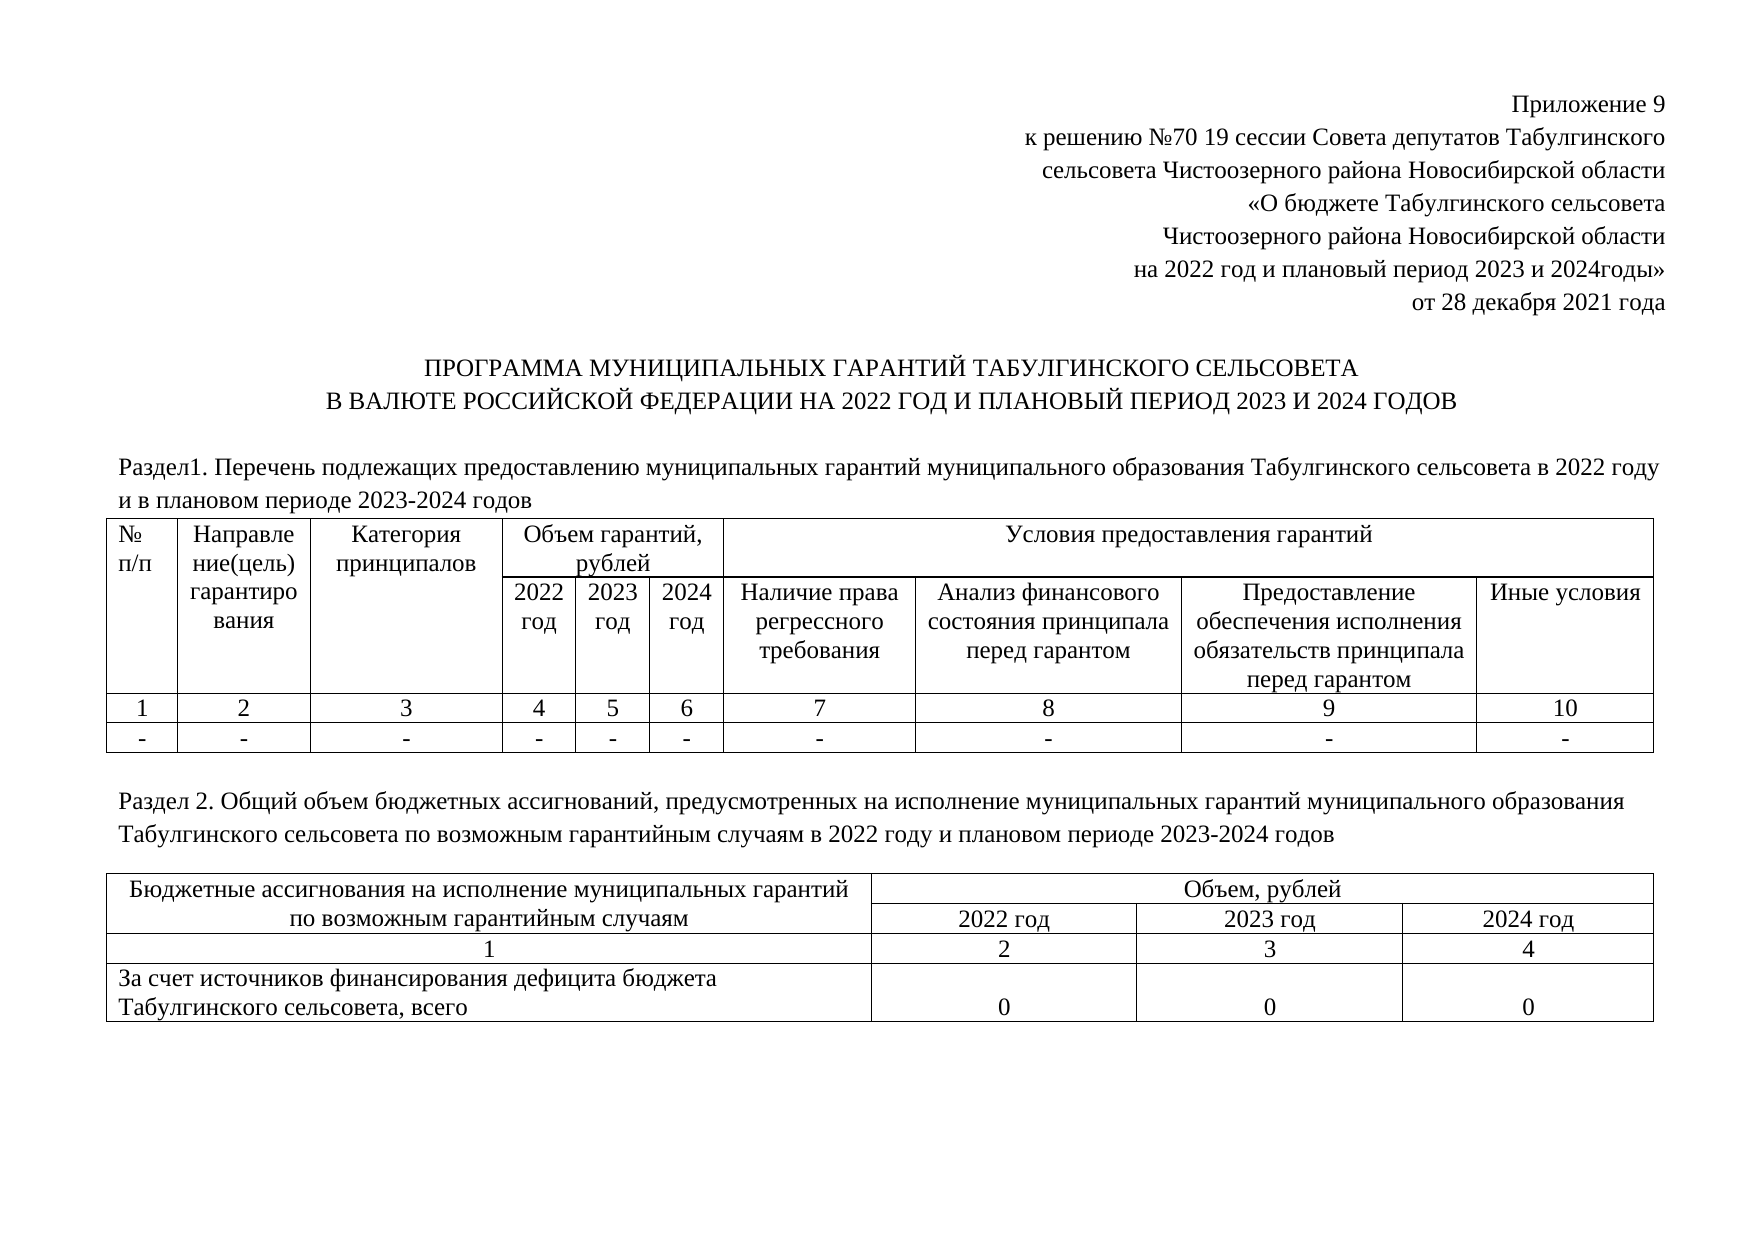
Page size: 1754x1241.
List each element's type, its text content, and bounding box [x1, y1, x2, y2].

table_cell 1 [107, 694, 177, 722]
table_cell - [1182, 723, 1476, 752]
table_cell - [178, 723, 310, 752]
table_cell 9 [1182, 694, 1476, 722]
table_cell 2023 год [576, 578, 649, 692]
table_cell 10 [1477, 694, 1653, 722]
table_cell - [916, 723, 1181, 752]
table_cell 2 [178, 694, 310, 722]
table_cell 7 [724, 694, 915, 722]
table_cell 3 [1137, 934, 1402, 962]
table_cell - [107, 723, 177, 752]
table_cell 6 [650, 694, 723, 722]
table_cell 5 [576, 694, 649, 722]
table_header Объем гарантий, рублей [503, 519, 723, 576]
table_cell 0 [872, 964, 1136, 1021]
table_cell - [1477, 723, 1653, 752]
table_header № п/п [107, 519, 177, 692]
table_cell 2024 год [1403, 904, 1653, 933]
table_header Условия предоставления гарантий [724, 519, 1653, 576]
table_cell - [650, 723, 723, 752]
text сельсовета Чистоозерного района Новосибирской области [118, 155, 1665, 183]
text к решению №70 19 сессии Совета депутатов Табулгинского [118, 122, 1665, 150]
table_cell Предоставление обеспечения исполнения обязательств принципала перед гарантом [1182, 578, 1476, 692]
text В ВАЛЮТЕ РОССИЙСКОЙ ФЕДЕРАЦИИ НА 2022 ГОД И ПЛАНОВЫЙ ПЕРИОД 2023 И 2024 ГОДОВ [118, 386, 1665, 414]
table_cell 2022 год [503, 578, 575, 692]
table_cell 2 [872, 934, 1136, 962]
text Приложение 9 [118, 89, 1665, 117]
table_cell - [576, 723, 649, 752]
table_cell - [311, 723, 502, 752]
text Раздел1. Перечень подлежащих предоставлению муниципальных гарантий муниципального образования Табулгинского сельсовета в 2022 году и в плановом периоде 2023-2024 годов [118, 452, 1665, 514]
table_cell 2024 год [650, 578, 723, 692]
table_header Категория принципалов [311, 519, 502, 692]
table_cell 2022 год [872, 904, 1136, 933]
table_cell 2023 год [1137, 904, 1402, 933]
text от 28 декабря 2021 года [118, 287, 1665, 316]
table_cell 1 [107, 934, 871, 962]
table_cell 8 [916, 694, 1181, 722]
table_cell 4 [503, 694, 575, 722]
table_cell - [724, 723, 915, 752]
table_cell Наличие права регрессного требования [724, 578, 915, 692]
text «О бюджете Табулгинского сельсовета [118, 188, 1665, 216]
table_cell - [503, 723, 575, 752]
table_header Объем, рублей [872, 874, 1653, 903]
text ПРОГРАММА МУНИЦИПАЛЬНЫХ ГАРАНТИЙ ТАБУЛГИНСКОГО СЕЛЬСОВЕТА [118, 353, 1665, 382]
table_cell 0 [1137, 964, 1402, 1021]
text на 2022 год и плановый период 2023 и 2024годы» [118, 254, 1665, 282]
text Раздел 2. Общий объем бюджетных ассигнований, предусмотренных на исполнение муниципальных гарантий муниципального образования Табулгинского сельсовета по возможным гарантийным случаям в 2022 году и плановом периоде 2023-2024 годов [118, 786, 1665, 848]
table_header Направление(цель) гарантирования [178, 519, 310, 692]
table_cell Иные условия [1477, 578, 1653, 692]
table_cell 3 [311, 694, 502, 722]
table_cell За счет источников финансирования дефицита бюджета Табулгинского сельсовета, всего [107, 964, 871, 1021]
table_cell 0 [1403, 964, 1653, 1021]
table_header Бюджетные ассигнования на исполнение муниципальных гарантий по возможным гарантийным случаям [107, 874, 871, 933]
table_cell 4 [1403, 934, 1653, 962]
text Чистоозерного района Новосибирской области [118, 221, 1665, 249]
table_cell Анализ финансового состояния принципала перед гарантом [916, 578, 1181, 692]
